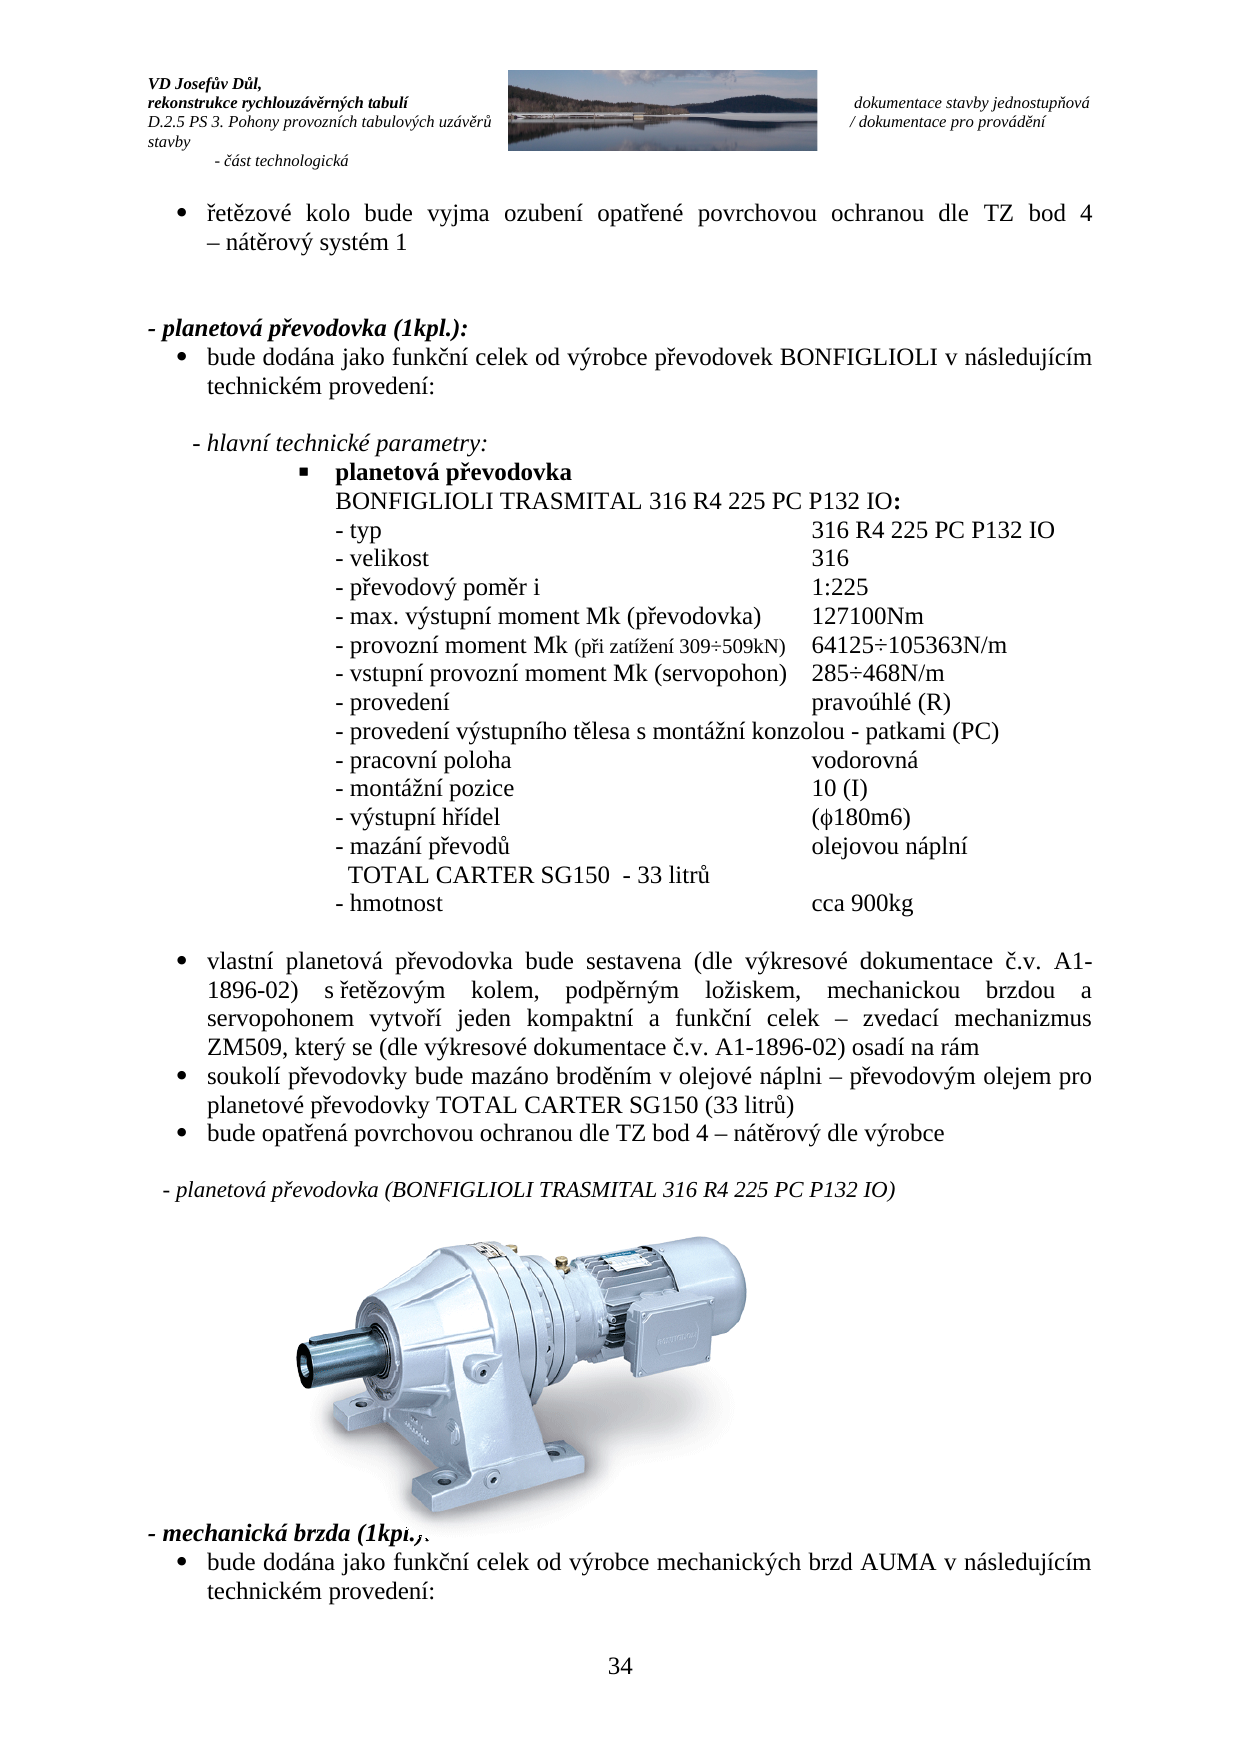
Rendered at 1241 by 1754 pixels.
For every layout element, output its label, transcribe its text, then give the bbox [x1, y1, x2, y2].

list bude opatřená povrchovou ochranou dle TZ bod 4 – nátěrový dle výrobce [177, 1118, 1092, 1147]
text - mazání převodů olejovou náplní [335, 831, 1092, 860]
text TOTAL CARTER SG150 - 33 litrů [335, 860, 1092, 888]
text - výstupní hřídel (180m6) [335, 802, 1092, 831]
list mechanická brzda (1kpl.): [148, 1518, 1092, 1547]
list řetězové kolo bude vyjma ozubení opatřené povrchovou ochranou dle TZ bod 4 – nátěrový systém 1 [177, 198, 1092, 256]
text - hlavní technické parametry: [185, 428, 1092, 457]
list vlastní planetová převodovka bude sestavena (dle výkresové dokumentace č.v. A1-1896-02) s řetězovým kolem, podpěrným ložiskem, mechanickou brzdou a servopohonem vytvoří jeden kompaktní a funkční celek – zvedací mechanizmus ZM509, který se (dle výkresové dokumentace č.v. A1-1896-02) osadí na rám [177, 946, 1092, 1061]
list bude dodána jako funkční celek od výrobce převodovek BONFIGLIOLI v následujícím technickém provedení: [177, 342, 1092, 400]
text - velikost 316 [335, 543, 1092, 572]
text - provedení pravoúhlé (R) [335, 687, 1092, 716]
text - převodový poměr i 1:225 [335, 572, 1092, 601]
text - typ 316 R4 225 PC P132 IO [335, 515, 1092, 543]
text - planetová převodovka (BONFIGLIOLI TRASMITAL 316 R4 225 PC P132 IO) [148, 1176, 1092, 1202]
text BONFIGLIOLI TRASMITAL 316 R4 225 PC P132 IO: [335, 486, 1092, 515]
list soukolí převodovky bude mazáno broděním v olejové náplni – převodovým olejem pro planetové převodovky TOTAL CARTER SG150 (33 litrů) [177, 1061, 1092, 1118]
text - montážní pozice 10 (I) [335, 773, 1092, 802]
text - provedení výstupního tělesa s montážní konzolou - patkami (PC) [335, 716, 1092, 745]
list planetová převodovka (1kpl.): [148, 313, 1092, 342]
text - provozní moment Mk (při zatížení 309÷509kN) 64125÷105363N/m [335, 630, 1092, 658]
text - pracovní poloha vodorovná [335, 745, 1092, 773]
picture [508, 70, 818, 151]
text - vstupní provozní moment Mk (servopohon) 285÷468N/m [335, 658, 1092, 687]
list bude dodána jako funkční celek od výrobce mechanických brzd AUMA v následujícím technickém provedení: [177, 1547, 1092, 1605]
text - max. výstupní moment Mk (převodovka) 127100Nm [335, 601, 1092, 630]
picture [290, 1233, 750, 1545]
list planetová převodovka [298, 457, 1092, 486]
text - hmotnost cca 900kg [335, 888, 1092, 917]
